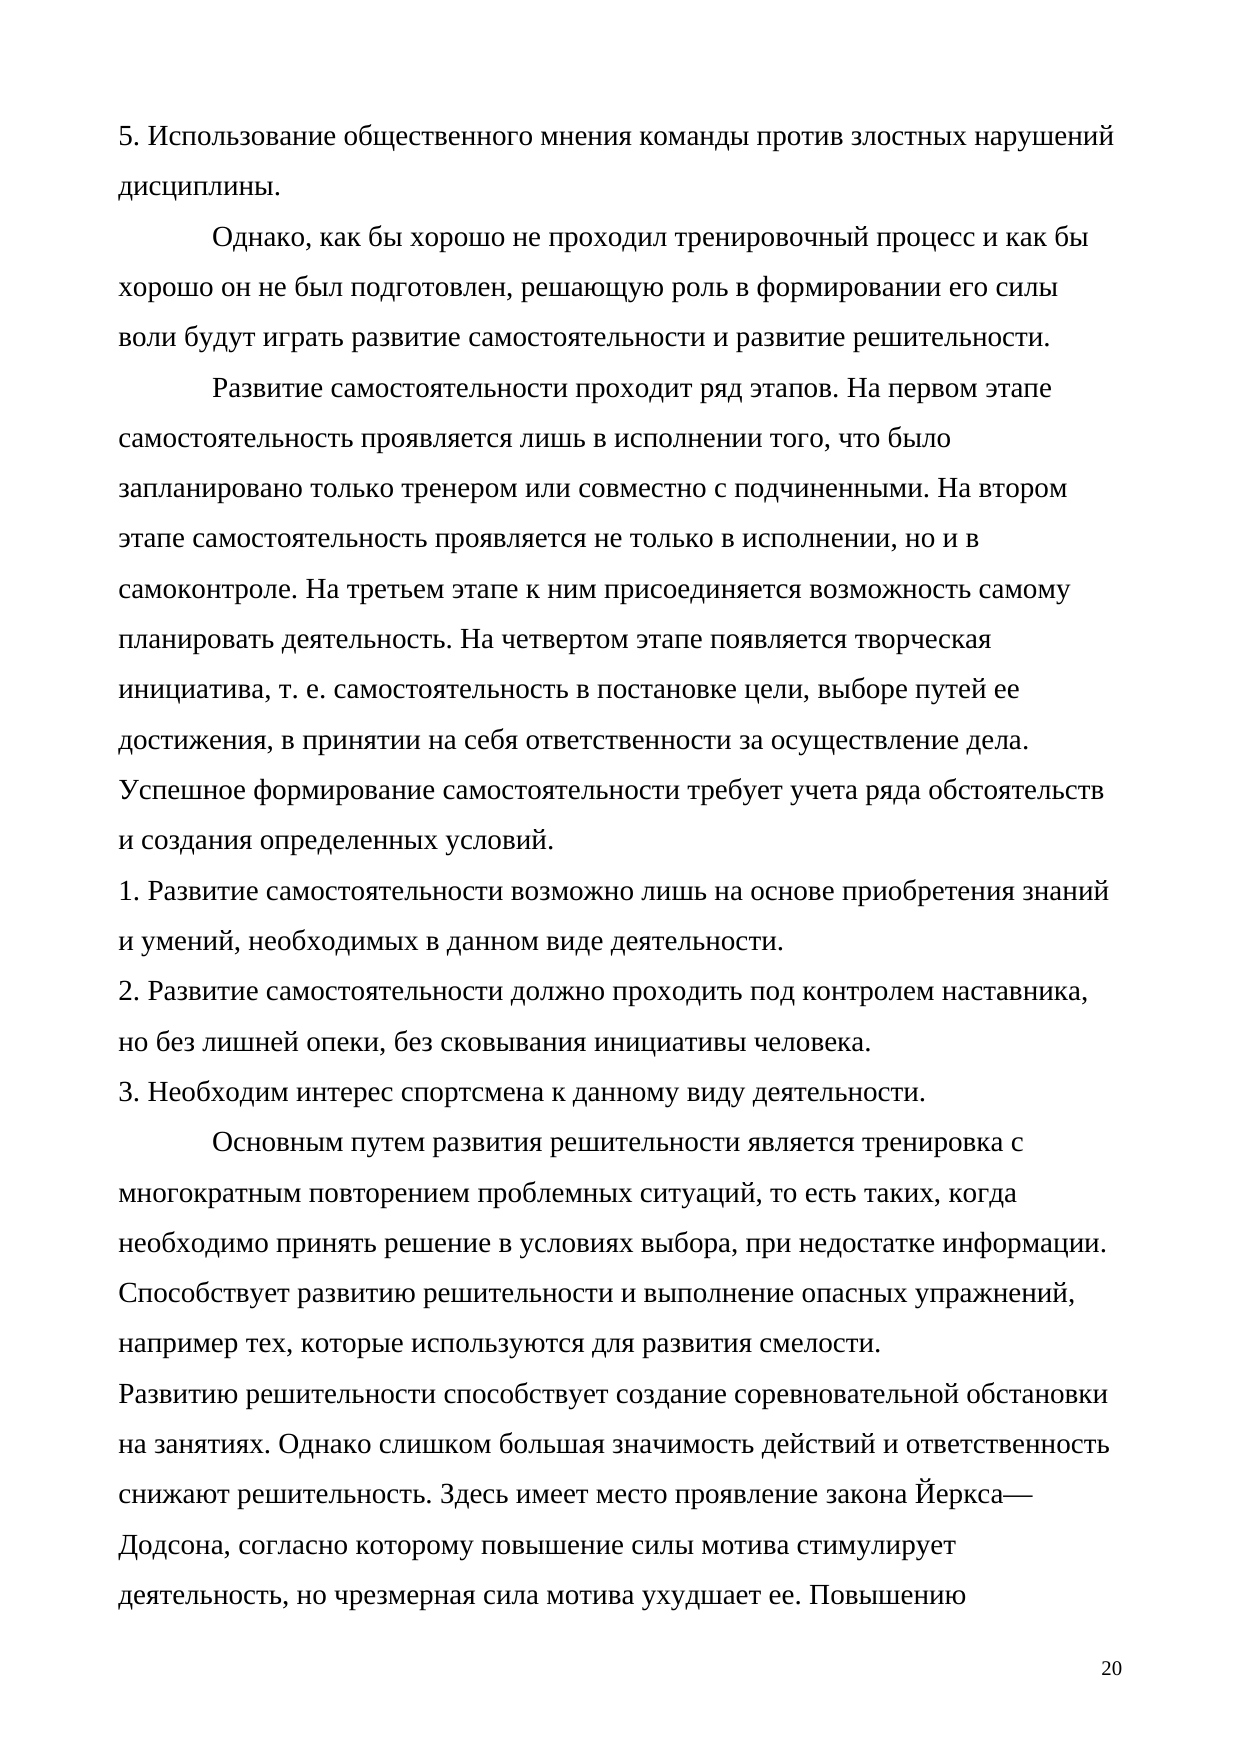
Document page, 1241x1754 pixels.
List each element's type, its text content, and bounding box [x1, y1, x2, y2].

text Успешное формирование самостоятельности требует учета ряда обстоятельств и создания определенных условий. [118, 772, 1122, 856]
text 3. Необходим интерес спортсмена к данному виду деятельности. [118, 1074, 1122, 1108]
text Однако, как бы хорошо не проходил тренировочный процесс и как бы хорошо он не был подготовлен, решающую роль в формировании его силы воли будут играть развитие самостоятельности и развитие решительности. [118, 219, 1122, 353]
text 5. Использование общественного мнения команды против злостных нарушений дисциплины. [118, 118, 1122, 202]
text 2. Развитие самостоятельности должно проходить под контролем наставника, но без лишней опеки, без сковывания инициативы человека. [118, 973, 1122, 1057]
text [118, 1376, 1122, 1611]
text 1. Развитие самостоятельности возможно лишь на основе приобретения знаний и умений, необходимых в данном виде деятельности. [118, 873, 1122, 957]
text Развитие самостоятельности проходит ряд этапов. На первом этапе самостоятельность проявляется лишь в исполнении того, что было запланировано только тренером или совместно с подчиненными. На втором этапе самостоятельность проявляется не только в исполнении, но и в самоконтроле. На третьем этапе к ним присоединяется возможность самому планировать деятельность. На четвертом этапе появляется творческая инициатива, т. е. самостоятельность в постановке цели, выборе путей ее достижения, в принятии на себя ответственности за осуществление дела. [118, 370, 1122, 755]
text Основным путем развития решительности является тренировка с многократным повторением проблемных ситуаций, то есть таких, когда необходимо принять решение в условиях выбора, при недостатке информации. Способствует развитию решительности и выполнение опасных упражнений, например тех, которые используются для развития смелости. [118, 1124, 1122, 1359]
